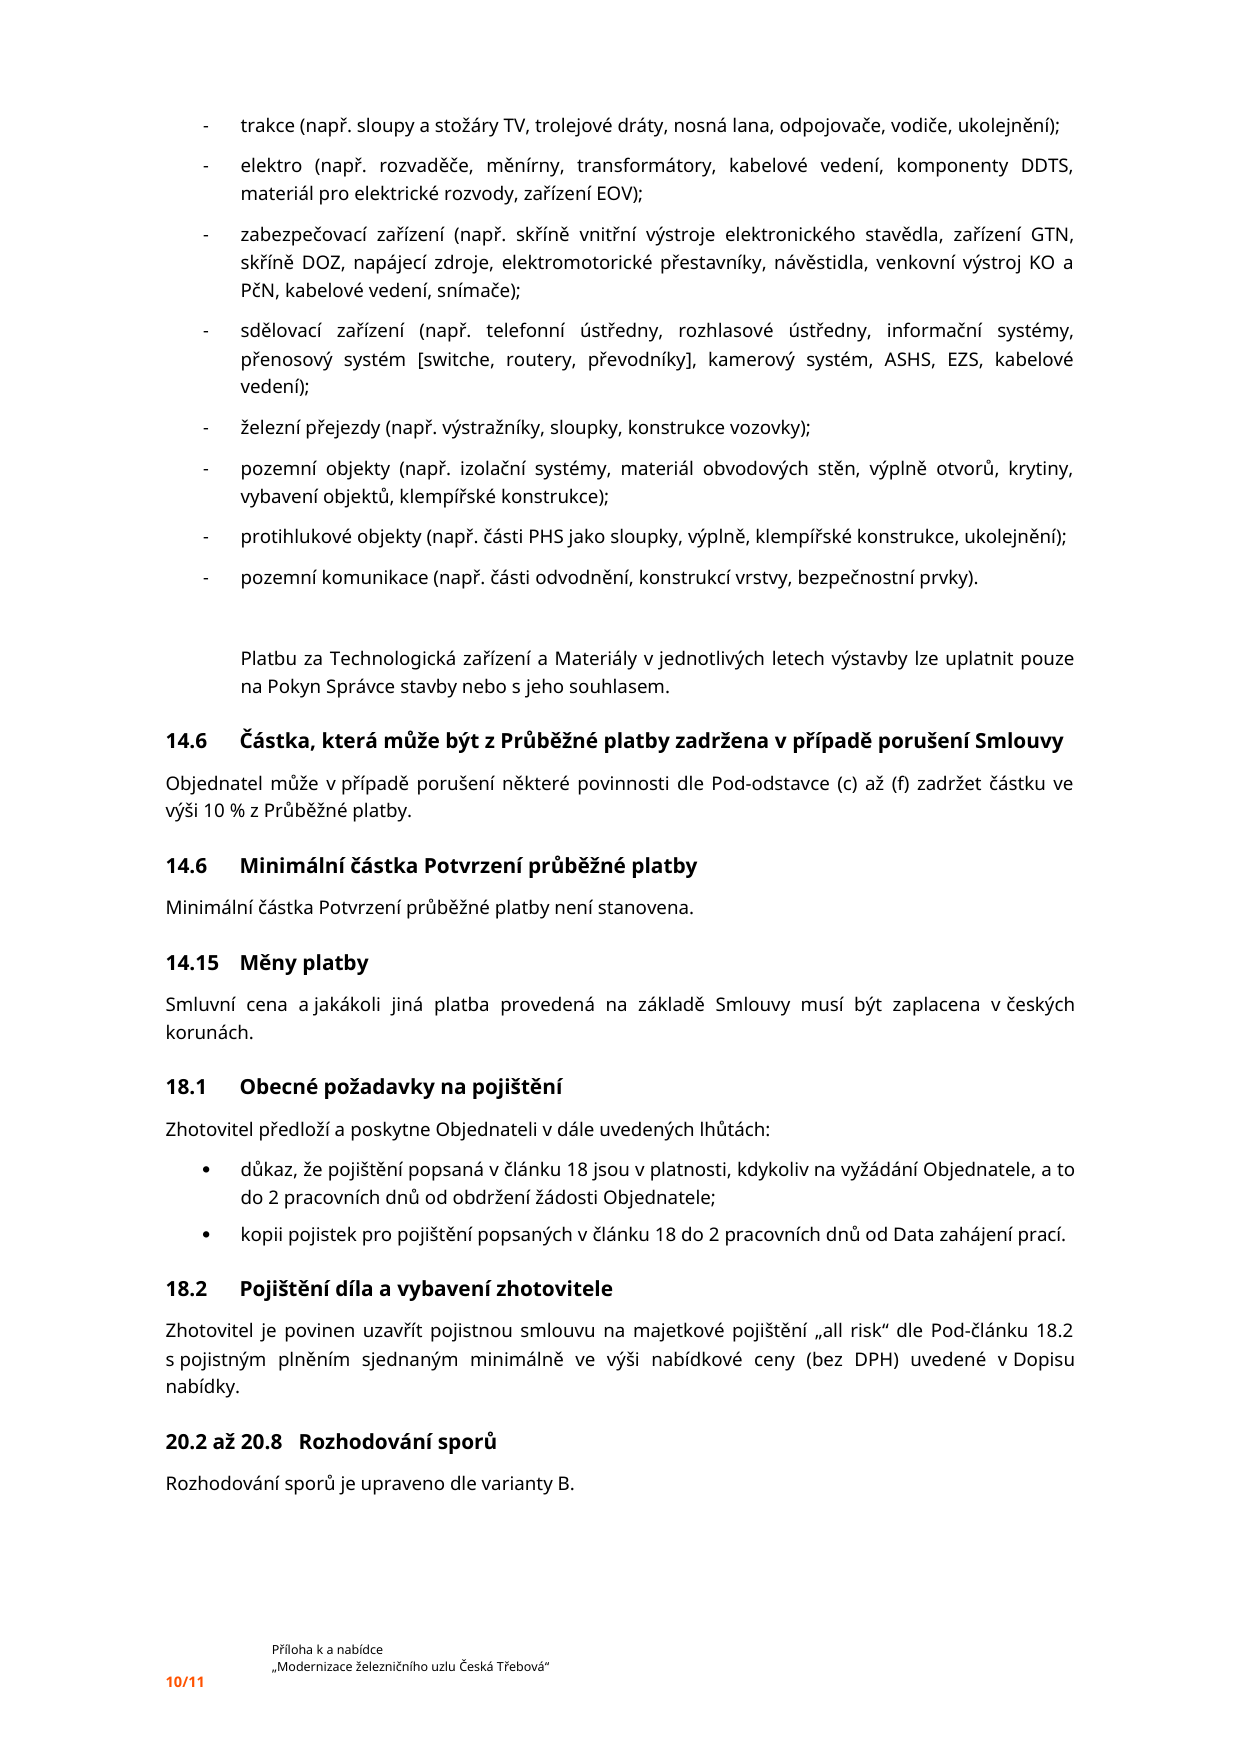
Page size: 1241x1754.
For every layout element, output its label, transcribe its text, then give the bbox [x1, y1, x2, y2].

list pozemní komunikace (např. části odvodnění, konstrukcí vrstvy, bezpečnostní prvky). [203, 564, 1075, 589]
text 18.2 Pojištění díla a vybavení zhotovitele [165, 1274, 1075, 1302]
text Minimální částka Potvrzení průběžné platby není stanovena. [165, 894, 1075, 920]
text 18.1 Obecné požadavky na pojištění [165, 1072, 1075, 1101]
list sdělovací zařízení (např. telefonní ústředny, rozhlasové ústředny, informační systémy, přenosový systém [switche, routery, převodníky], kamerový systém, ASHS, EZS, kabelové vedení); [203, 318, 1075, 399]
text 20.2 až 20.8 Rozhodování sporů [165, 1427, 1075, 1455]
list elektro (např. rozvaděče, měnírny, transformátory, kabelové vedení, komponenty DDTS, materiál pro elektrické rozvody, zařízení EOV); [203, 153, 1075, 206]
text 14.6 Minimální částka Potvrzení průběžné platby [165, 851, 1075, 879]
text 14.6 Částka, která může být z Průběžné platby zadržena v případě porušení Smlouvy [165, 726, 1075, 754]
list trakce (např. sloupy a stožáry TV, trolejové dráty, nosná lana, odpojovače, vodiče, ukolejnění); [203, 112, 1075, 138]
text důkaz, že pojištění popsaná v článku 18 jsou v platnosti, kdykoliv na vyžádání Objednatele, a to do 2 pracovních dnů od obdržení žádosti Objednatele; [203, 1157, 1075, 1210]
text Objednatel může v případě porušení některé povinnosti dle Pod-odstavce (c) až (f) zadržet částku ve výši 10 % z Průběžné platby. [165, 770, 1075, 823]
text 14.15 Měny platby [165, 948, 1075, 976]
text Platbu za Technologická zařízení a Materiály v jednotlivých letech výstavby lze uplatnit pouze na Pokyn Správce stavby nebo s jeho souhlasem. [240, 645, 1075, 698]
list protihlukové objekty (např. části PHS jako sloupky, výplně, klempířské konstrukce, ukolejnění); [203, 523, 1075, 549]
list pozemní objekty (např. izolační systémy, materiál obvodových stěn, výplně otvorů, krytiny, vybavení objektů, klempířské konstrukce); [203, 455, 1075, 508]
text Rozhodování sporů je upraveno dle varianty B. [165, 1471, 1075, 1496]
text Zhotovitel je povinen uzavřít pojistnou smlouvu na majetkové pojištění „all risk“ dle Pod-článku 18.2 s pojistným plněním sjednaným minimálně ve výši nabídkové ceny (bez DPH) uvedené v Dopisu nabídky. [165, 1318, 1075, 1399]
list železní přejezdy (např. výstražníky, sloupky, konstrukce vozovky); [203, 414, 1075, 440]
list zabezpečovací zařízení (např. skříně vnitřní výstroje elektronického stavědla, zařízení GTN, skříně DOZ, napájecí zdroje, elektromotorické přestavníky, návěstidla, venkovní výstroj KO a PčN, kabelové vedení, snímače); [203, 221, 1075, 303]
text Zhotovitel předloží a poskytne Objednateli v dále uvedených lhůtách: [165, 1116, 1075, 1142]
text Smluvní cena a jakákoli jiná platba provedená na základě Smlouvy musí být zaplacena v českých korunách. [165, 991, 1075, 1045]
text kopii pojistek pro pojištění popsaných v článku 18 do 2 pracovních dnů od Data zahájení prací. [203, 1221, 1075, 1247]
